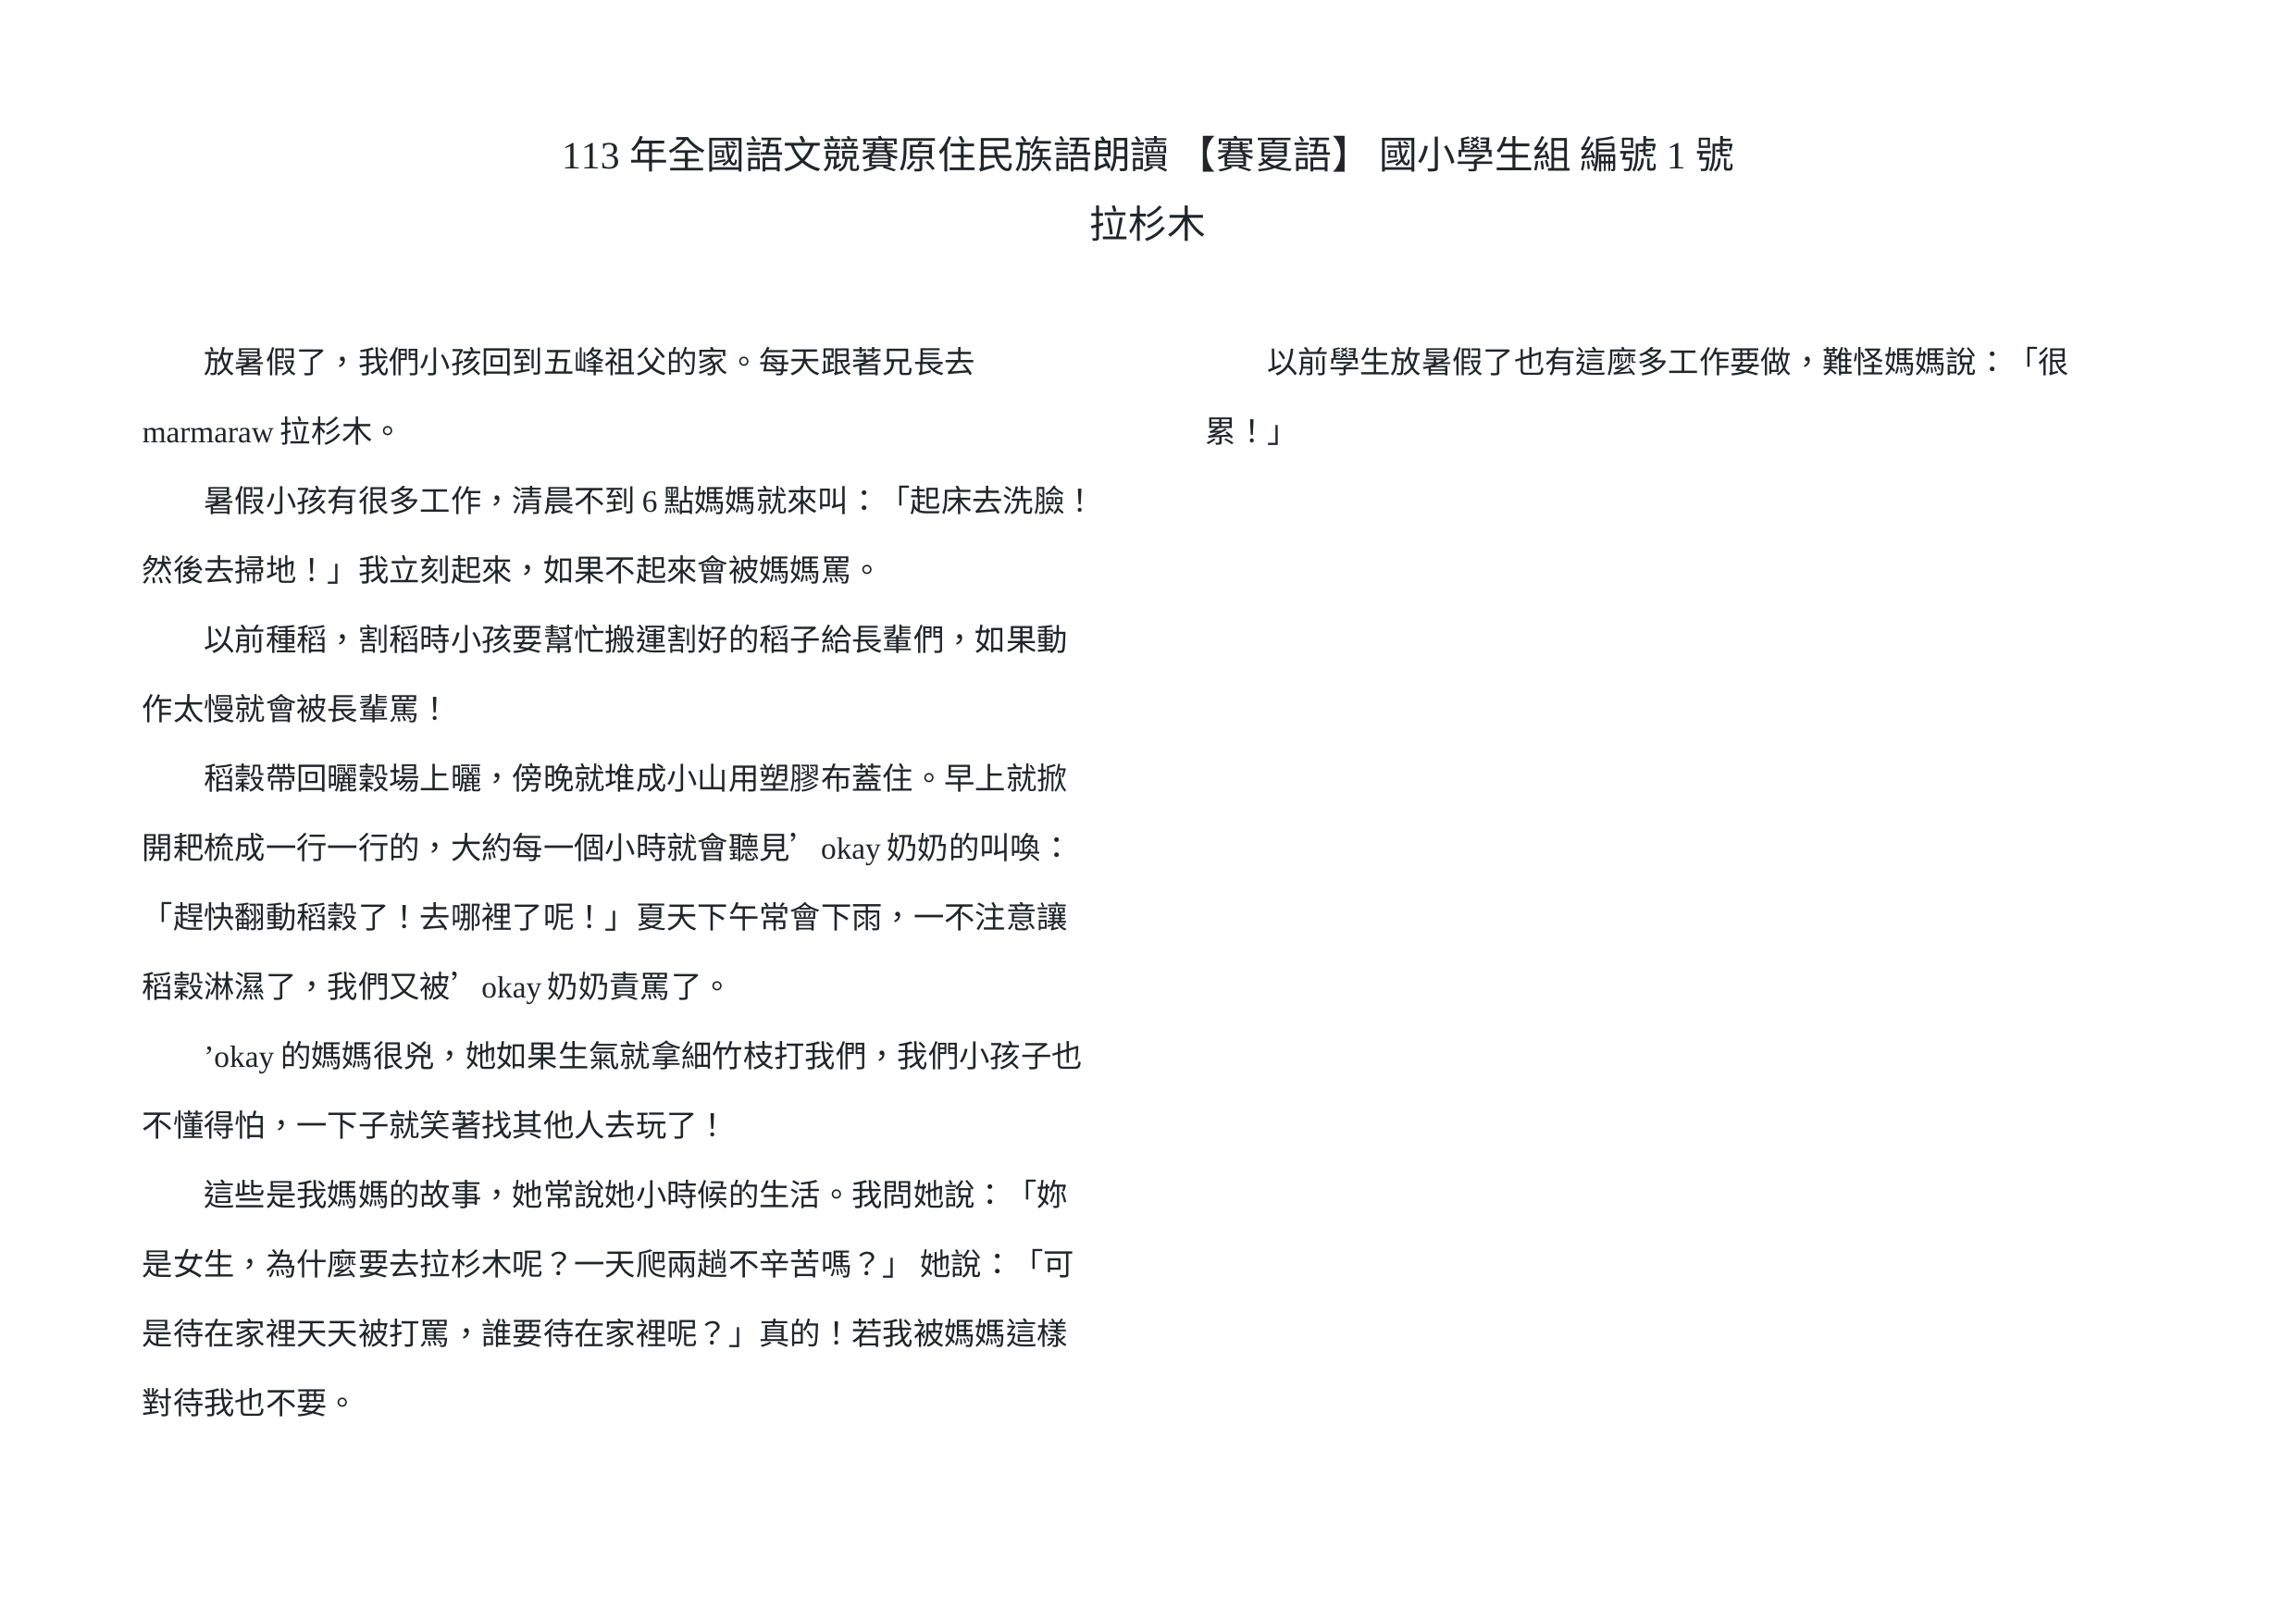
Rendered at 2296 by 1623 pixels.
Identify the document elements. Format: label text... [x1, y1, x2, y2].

text 113 年全國語文競賽原住民族語朗讀 【賽夏語】 國小學生組 編號 1 號 [142, 118, 2153, 187]
text 這些是我媽媽的故事，她常說她小時候的生活。我問她說：「妳是女生，為什麼要去拉杉木呢？一天爬兩趟不辛苦嗎？」 她說：「可是待在家裡天天被打罵，誰要待在家裡呢？」真的！若我被媽媽這樣對待我也不要。 [142, 1158, 1090, 1436]
text 放暑假了，我們小孩回到五峰祖父的家。每天跟著兄長去marmaraw拉杉木。 [142, 326, 1090, 465]
text 稻穀帶回曬穀場上曬，傍晚就堆成小山用塑膠布蓋住。早上就掀開耙梳成一行一行的，大約每一個小時就會聽見’okay奶奶的叫喚：「趕快翻動稻穀了！去哪裡了呢！」夏天下午常會下雨，一不注意讓稻穀淋濕了，我們又被’okay奶奶責罵了。 [142, 742, 1090, 1020]
text 以前種稻，割稻時小孩要幫忙搬運割好的稻子給長輩們，如果動作太慢就會被長輩罵！ [142, 603, 1090, 742]
text 以前學生放暑假了也有這麼多工作要做，難怪媽媽說：「很累！」 [1206, 326, 2153, 465]
text 暑假小孩有很多工作，清晨不到6點媽媽就來叫：「起床去洗臉！然後去掃地！」我立刻起來，如果不起來會被媽媽罵。 [142, 465, 1090, 603]
text ’okay的媽媽很兇，她如果生氣就拿細竹枝打我們，我們小孩子也不懂得怕，一下子就笑著找其他人去玩了！ [142, 1020, 1090, 1158]
text 拉杉木 [142, 187, 2153, 256]
